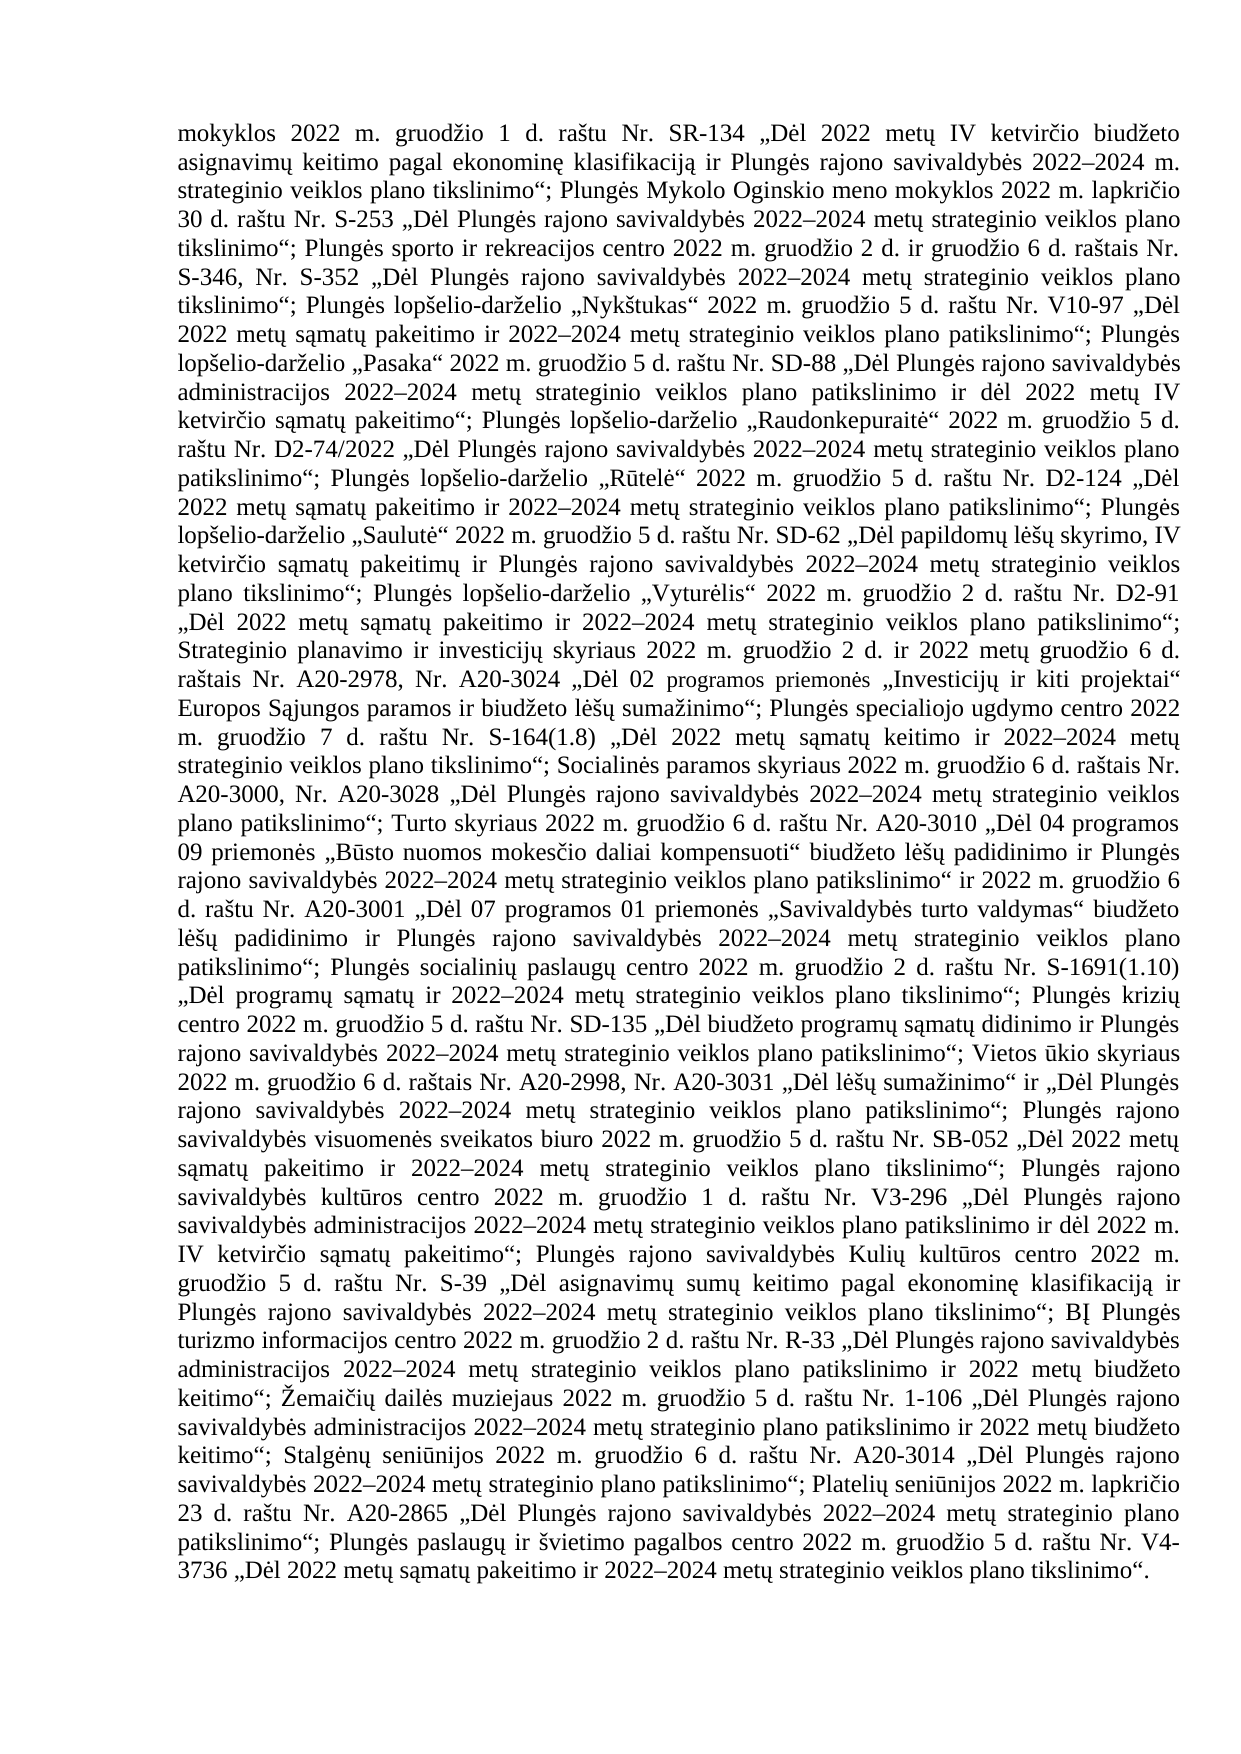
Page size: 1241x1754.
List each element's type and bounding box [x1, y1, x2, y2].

text [177, 118, 1181, 1584]
